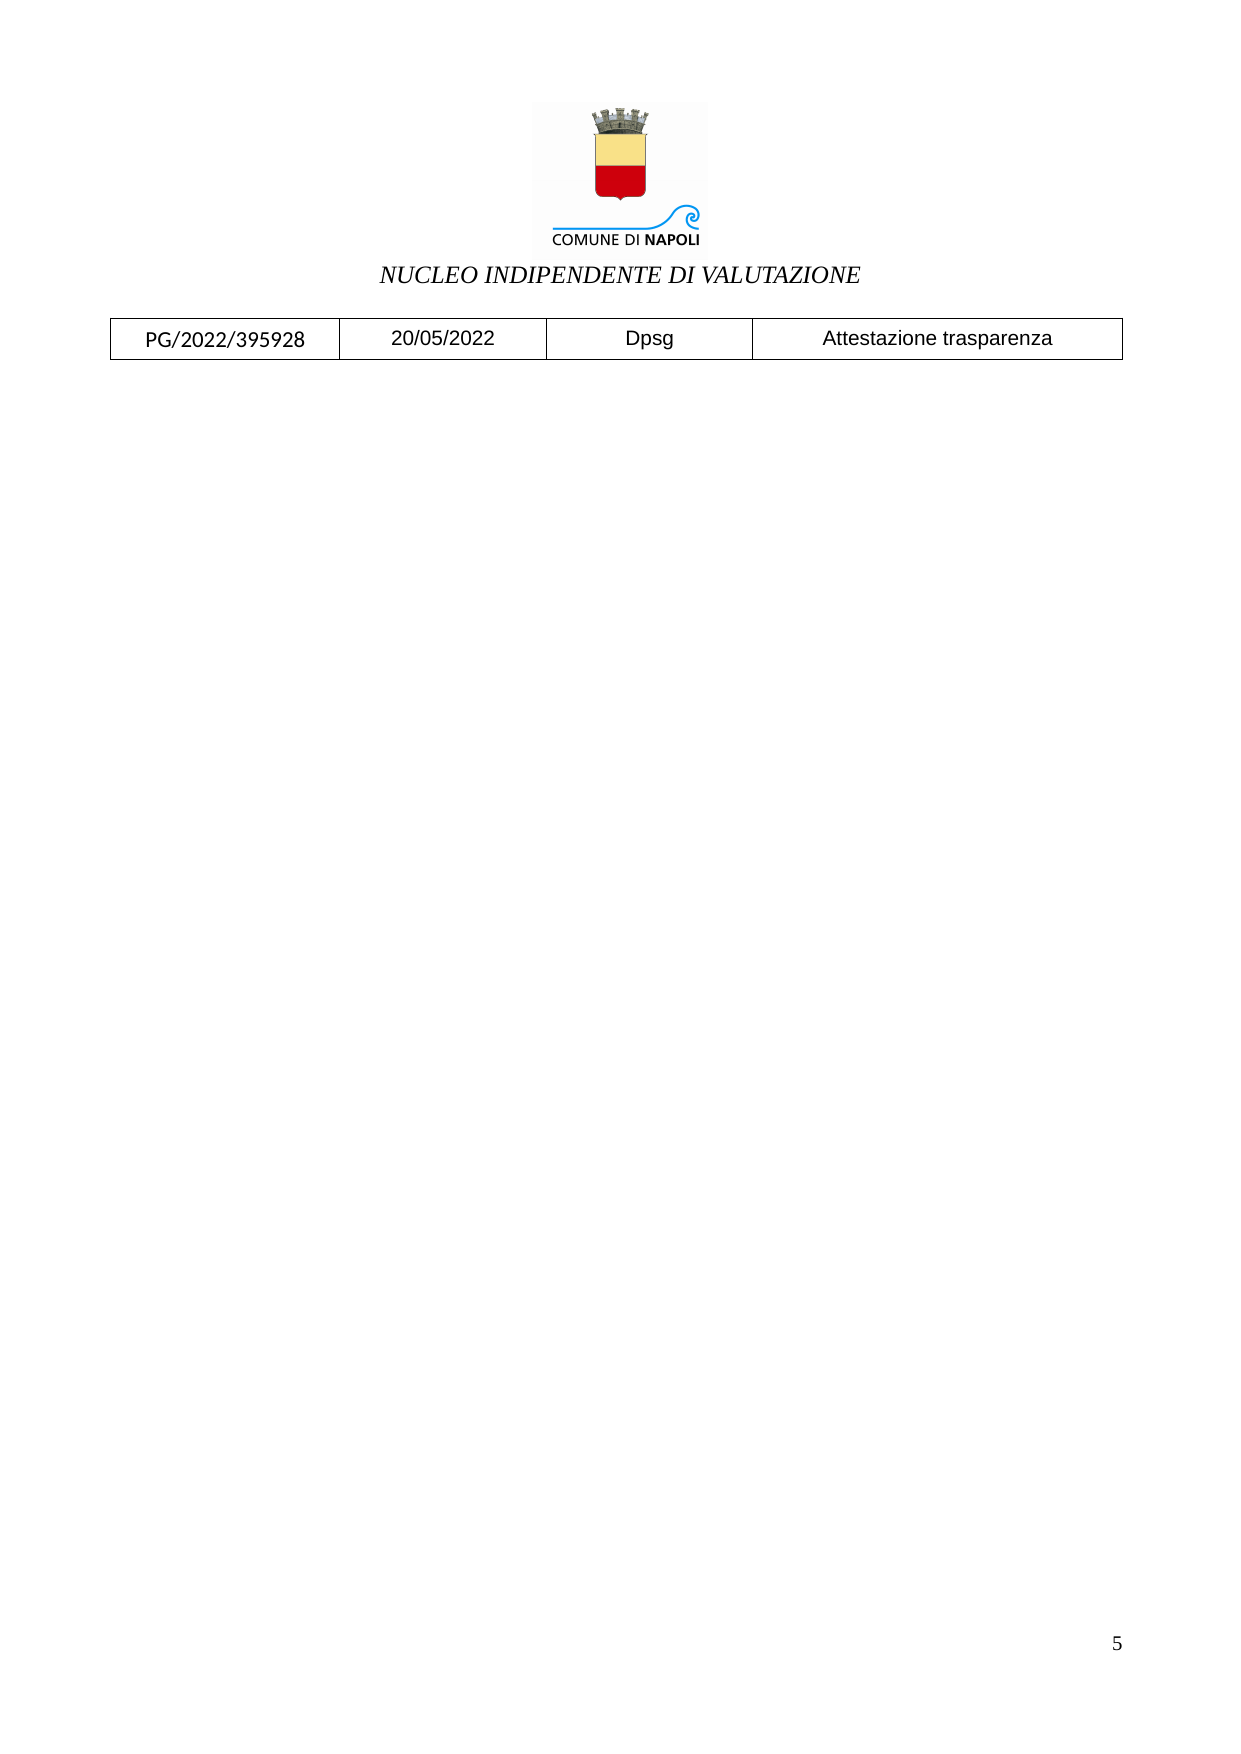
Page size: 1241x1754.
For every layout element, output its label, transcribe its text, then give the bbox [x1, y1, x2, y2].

table_header Dpsg [547, 319, 752, 359]
picture [532, 102, 709, 260]
table_header PG/2022/395928 [111, 319, 339, 359]
table_header 20/05/2022 [340, 319, 546, 359]
table_header Attestazione trasparenza [753, 319, 1122, 359]
